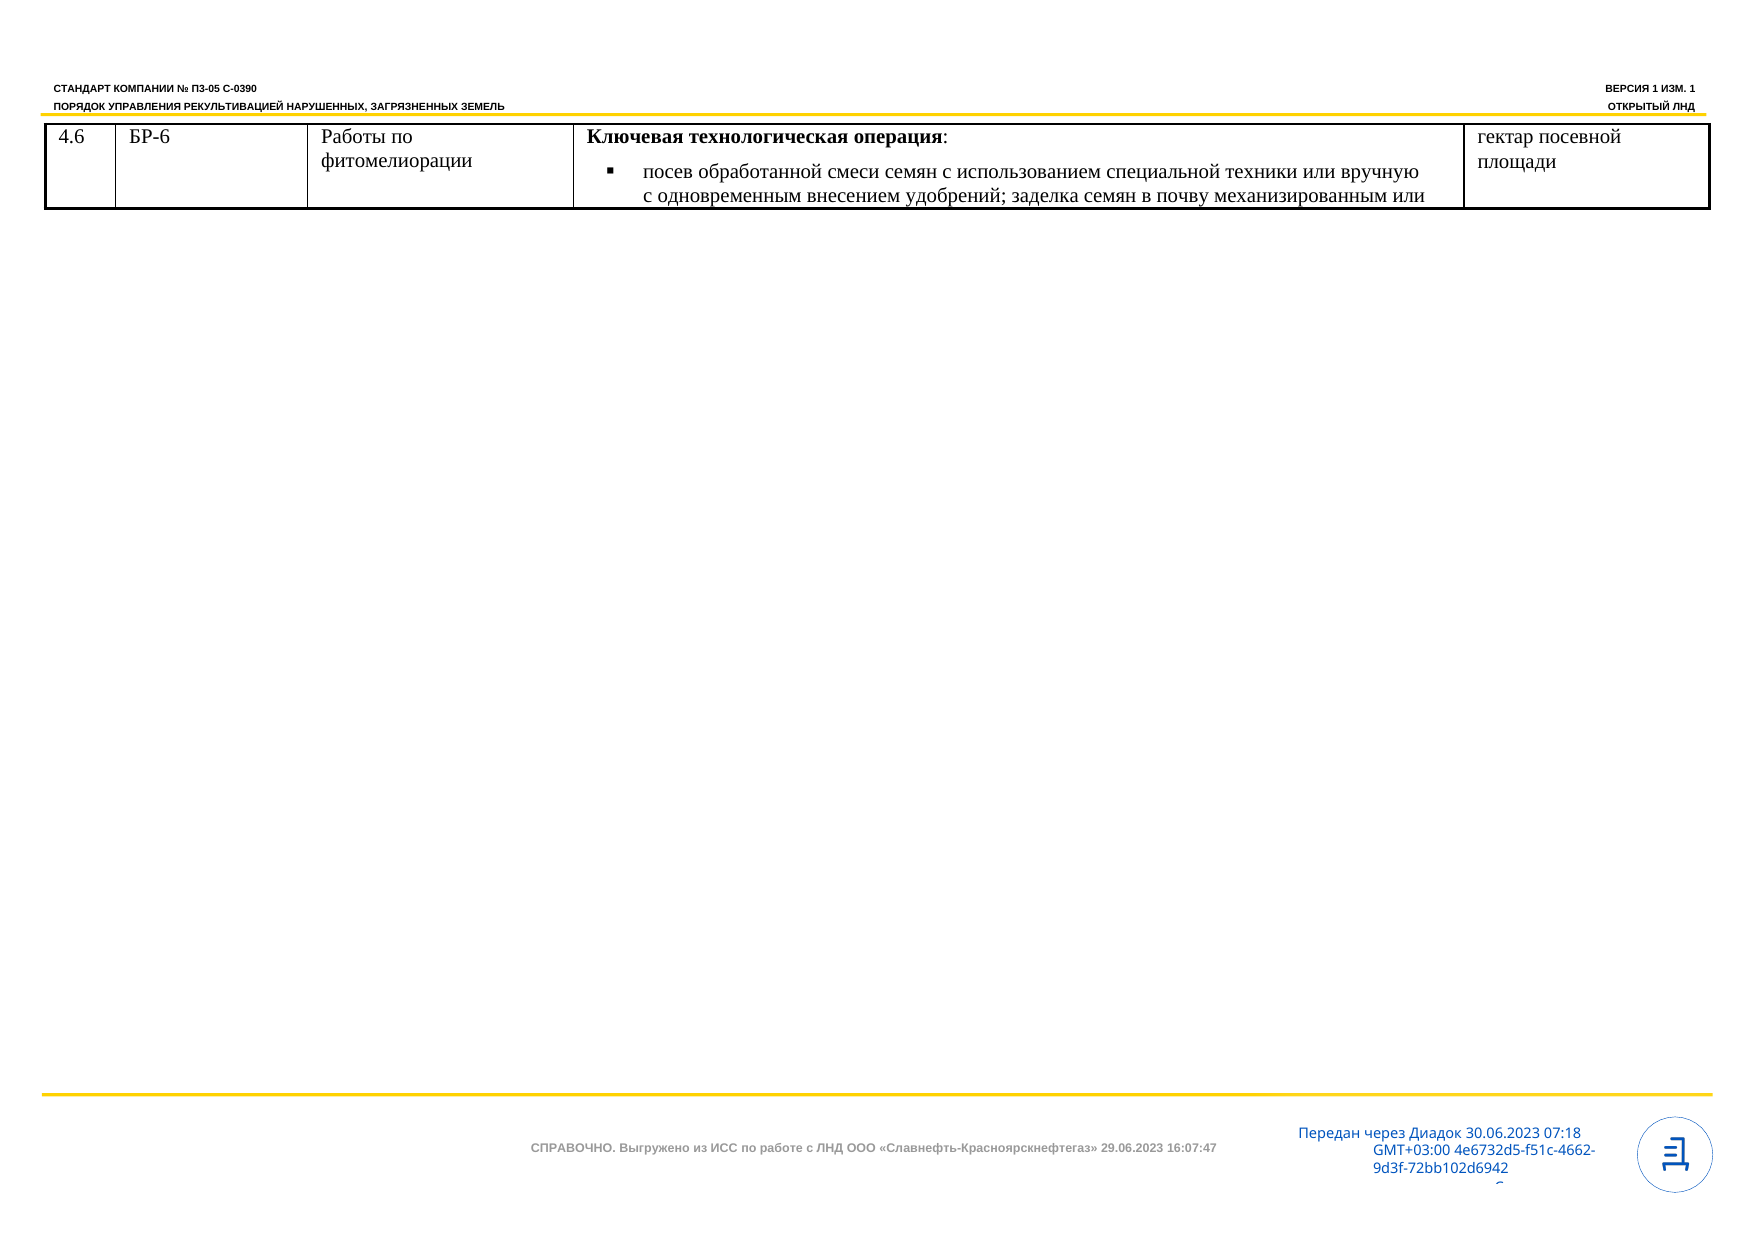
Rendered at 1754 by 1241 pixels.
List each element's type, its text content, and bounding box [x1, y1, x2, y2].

table_cell БР-6 [116, 125, 307, 207]
table_cell 4.6 [47, 125, 115, 207]
picture [1222, 1073, 1754, 1220]
table_cell Ключевая технологическая операция: посев обработанной смеси семян с использованием специальной техники или вручную с одновременным внесением удобрений; заделка семян в почву механизированным или [574, 125, 1463, 207]
table_cell Работы по фитомелиорации [308, 125, 573, 207]
table_cell гектар посевной площади [1465, 125, 1708, 207]
